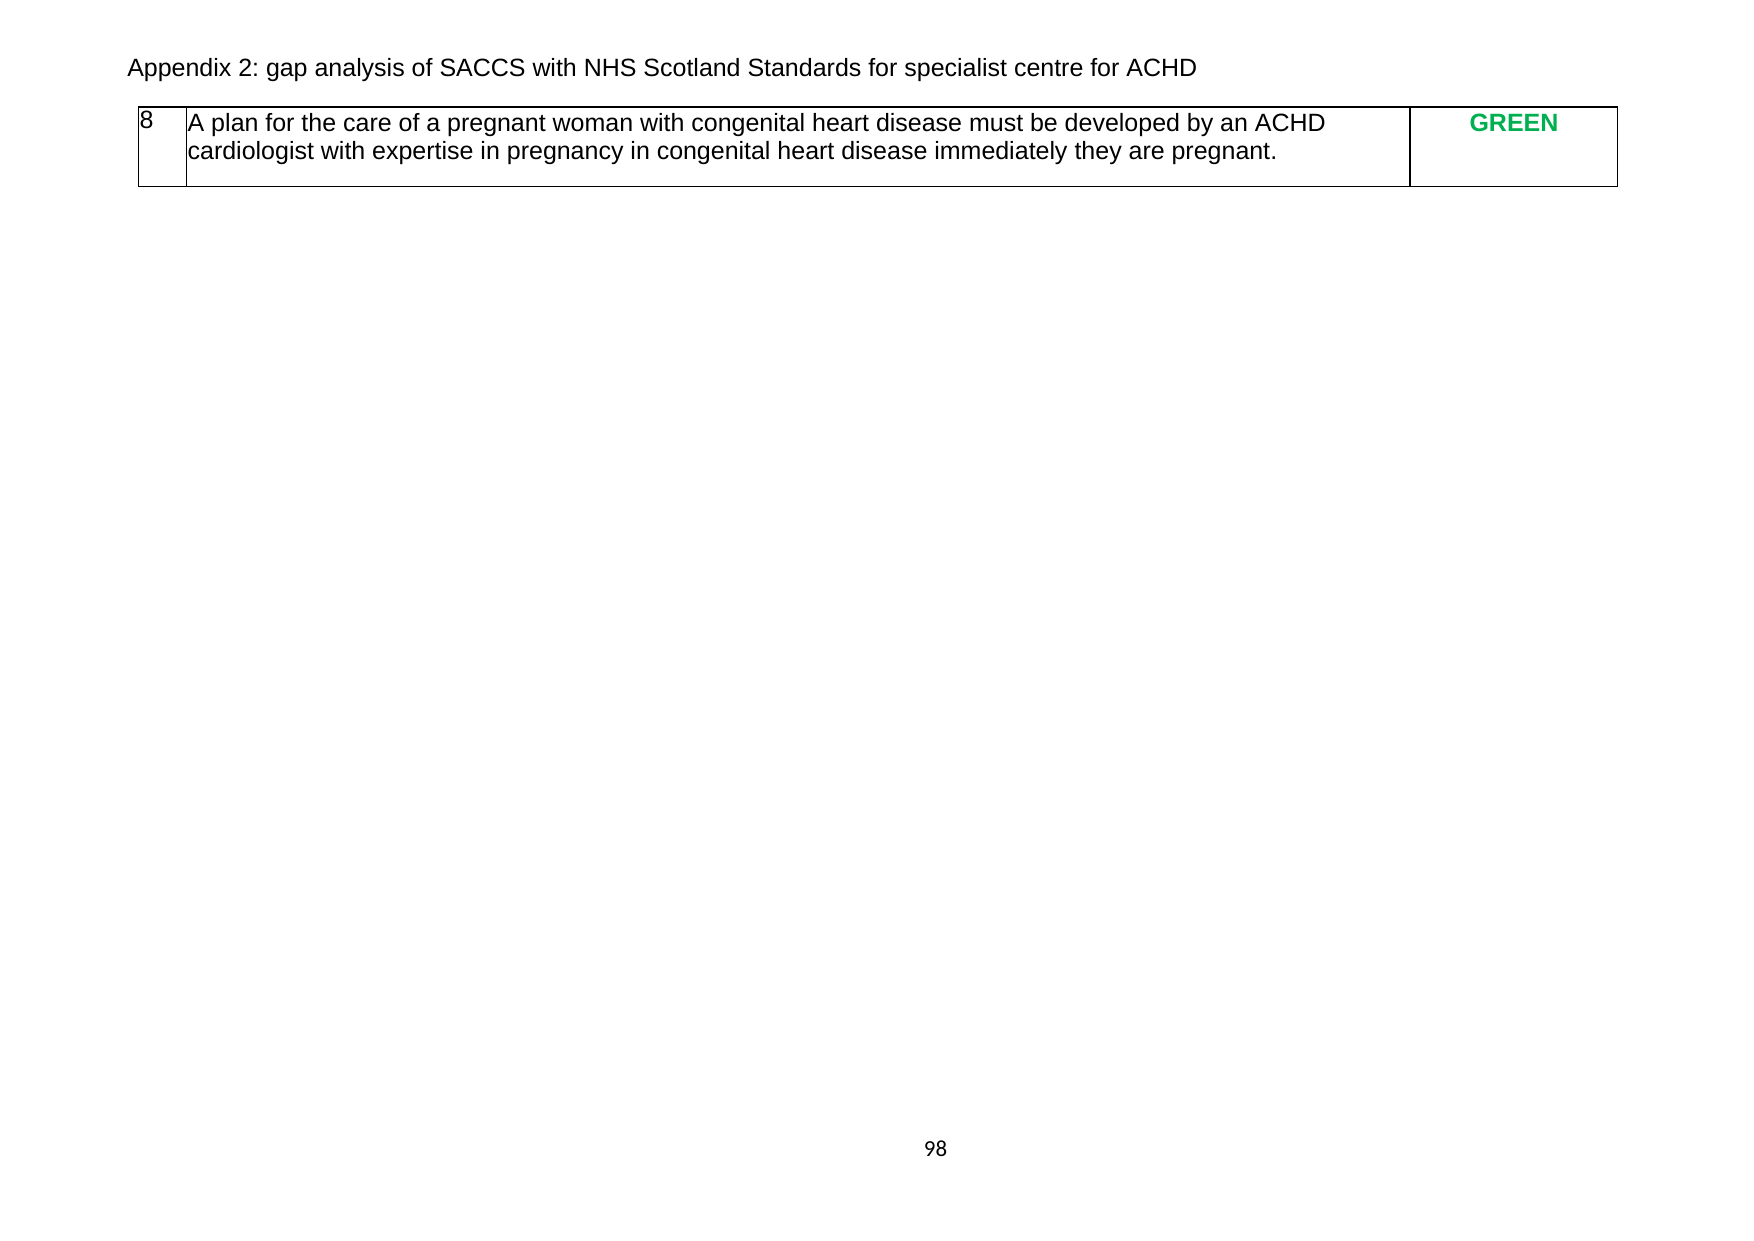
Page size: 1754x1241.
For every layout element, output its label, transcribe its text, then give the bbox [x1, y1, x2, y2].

table_cell GREEN [1411, 108, 1617, 186]
table_cell A plan for the care of a pregnant woman with congenital heart disease must be developed by an ACHD cardiologist with expertise in pregnancy in congenital heart disease immediately they are pregnant. [187, 108, 1409, 186]
table_cell 8 [139, 108, 186, 186]
